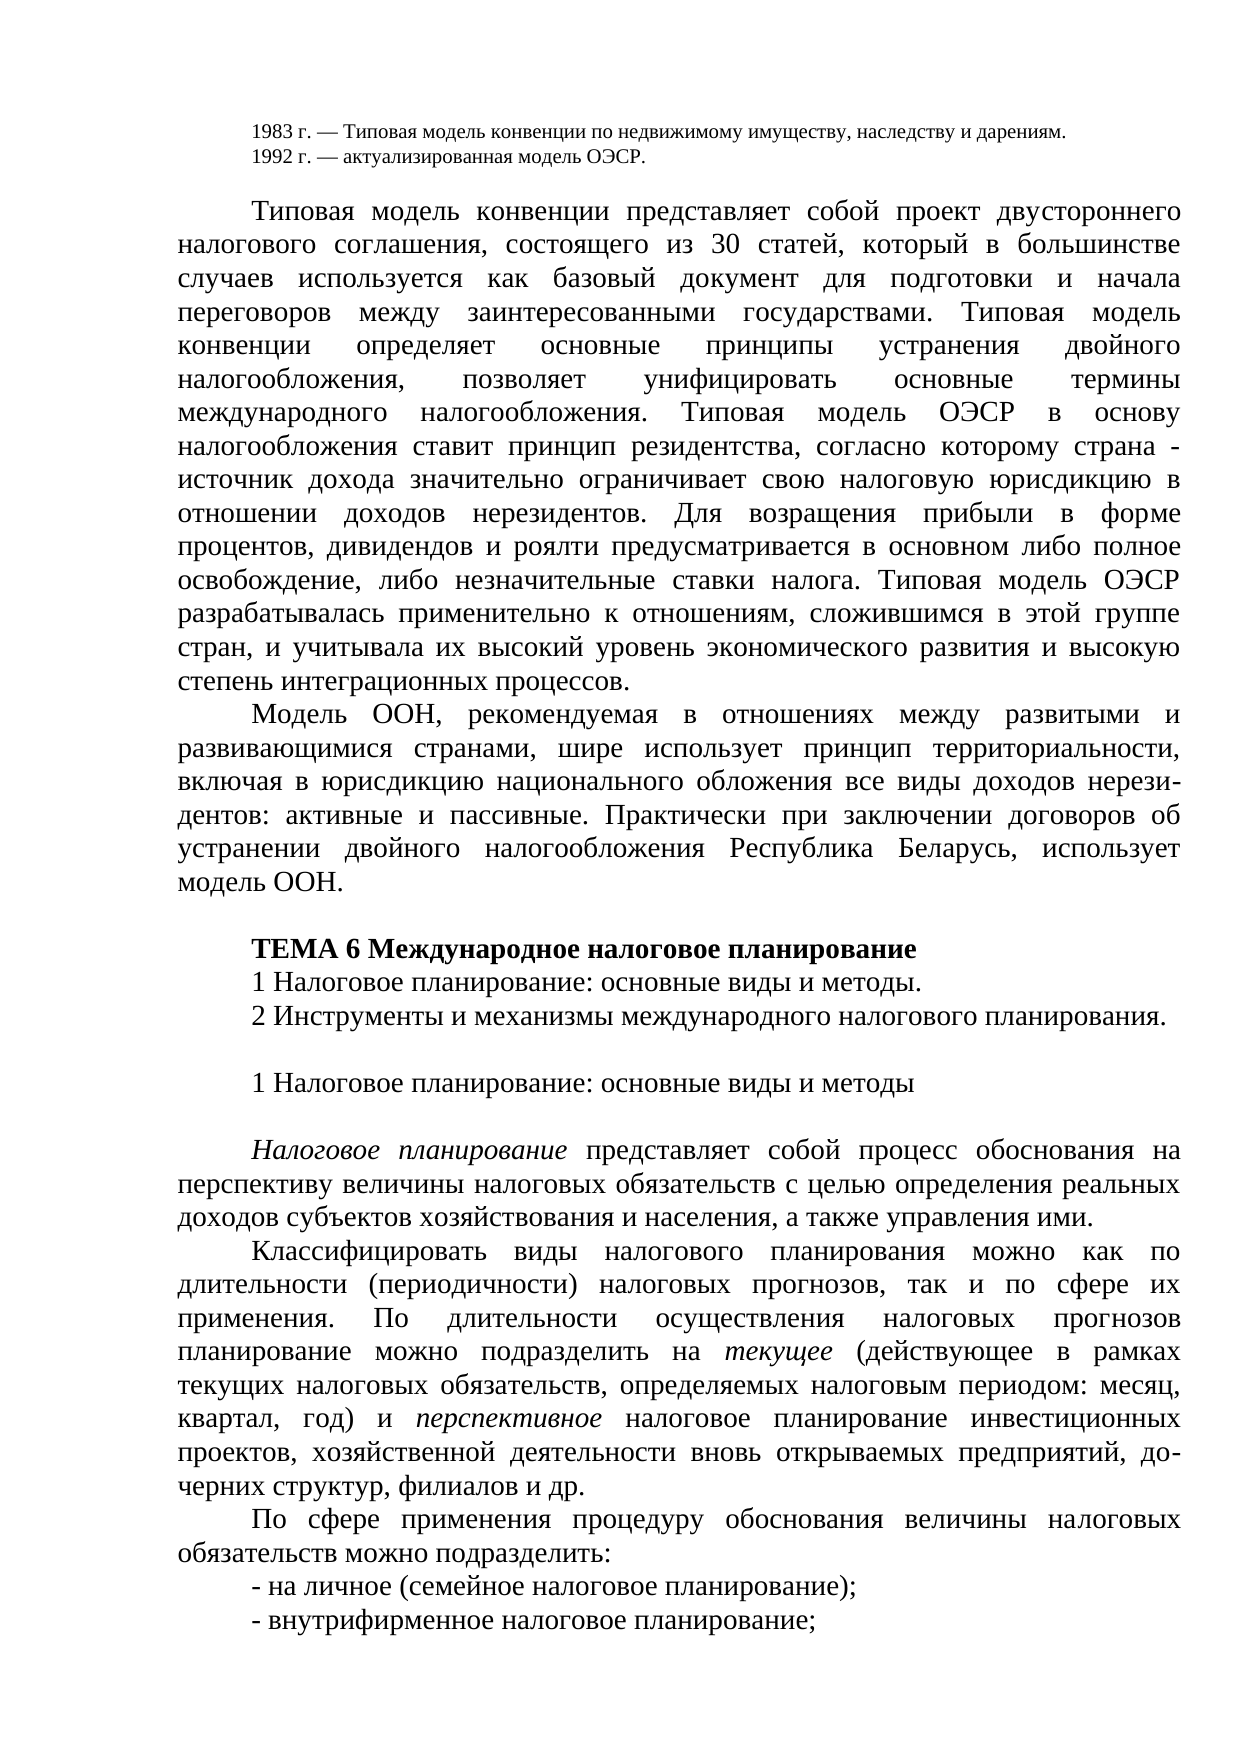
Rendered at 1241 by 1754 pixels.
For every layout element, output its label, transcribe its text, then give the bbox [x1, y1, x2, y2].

text 1 Налоговое планирование: основные виды и методы [177, 1065, 1181, 1099]
text Классифицировать виды налогового планирования можно как по длительности (периодичности) налоговых прогнозов, так и по сфере их применения. По длительности осуществления налоговых прогнозов планирование можно подразделить на текущее (действующее в рамках текущих налоговых обязательств, определяемых налоговым периодом: месяц, квартал, год) и перспективное налоговое планирование инвестиционных проектов, хозяйственной деятельности вновь открываемых предприятий, дочерних структур, филиалов и др. [177, 1233, 1181, 1501]
text 2 Инструменты и механизмы международного налогового планирования. [177, 998, 1181, 1032]
text . — актуализированная модель ОЭСР. [177, 143, 1181, 168]
text . — Типовая модель конвенции по недвижимому имуществу, наследству и дарениям. [177, 118, 1181, 143]
text Налоговое планирование представляет собой процесс обоснования на перспективу величины налоговых обязательств с целью определения реальных доходов субъектов хозяйствования и населения, а также управления ими. [177, 1132, 1181, 1233]
text 1 Налоговое планирование: основные виды и методы. [177, 964, 1181, 998]
text - внутрифирменное налоговое планирование; [177, 1602, 1181, 1635]
text Модель ООН, рекомендуемая в отношениях между развитыми и развивающимися странами, шире использует принцип территориальности, включая в юрисдикцию национального обложения все виды доходов нерезидентов: активные и пассивные. Практически при заключении договоров об устранении двойного налогообложения Республика Беларусь, использует модель ООН. [177, 696, 1181, 897]
text - на личное (семейное налоговое планирование); [177, 1568, 1181, 1602]
text ТЕМА 6 Международное налоговое планирование [177, 931, 1181, 964]
text Типовая модель конвенции представляет собой проект двустороннего налогового соглашения, состоящего из 30 статей, который в большинстве случаев используется как базовый документ для подготовки и начала переговоров между заинтересованными государствами. Типовая модель конвенции определяет основные принципы устранения двойного налогообложения, позволяет унифицировать основные термины международного налогообложения. Типовая модель ОЭСР в основу налогообложения ставит принцип резидентства, согласно которому страна - источник дохода значительно ограничивает свою налоговую юрисдикцию в отношении доходов нерезидентов. Для возращения прибыли в форме процентов, дивидендов и роялти предусматривается в основном либо полное освобождение, либо незначительные ставки налога. Типовая модель ОЭСР разрабатывалась применительно к отношениям, сложившимся в этой группе стран, и учитывала их высокий уровень экономического развития и высокую степень интеграционных процессов. [177, 193, 1181, 696]
text По сфере применения процедуру обоснования величины налоговых обязательств можно подразделить: [177, 1501, 1181, 1568]
